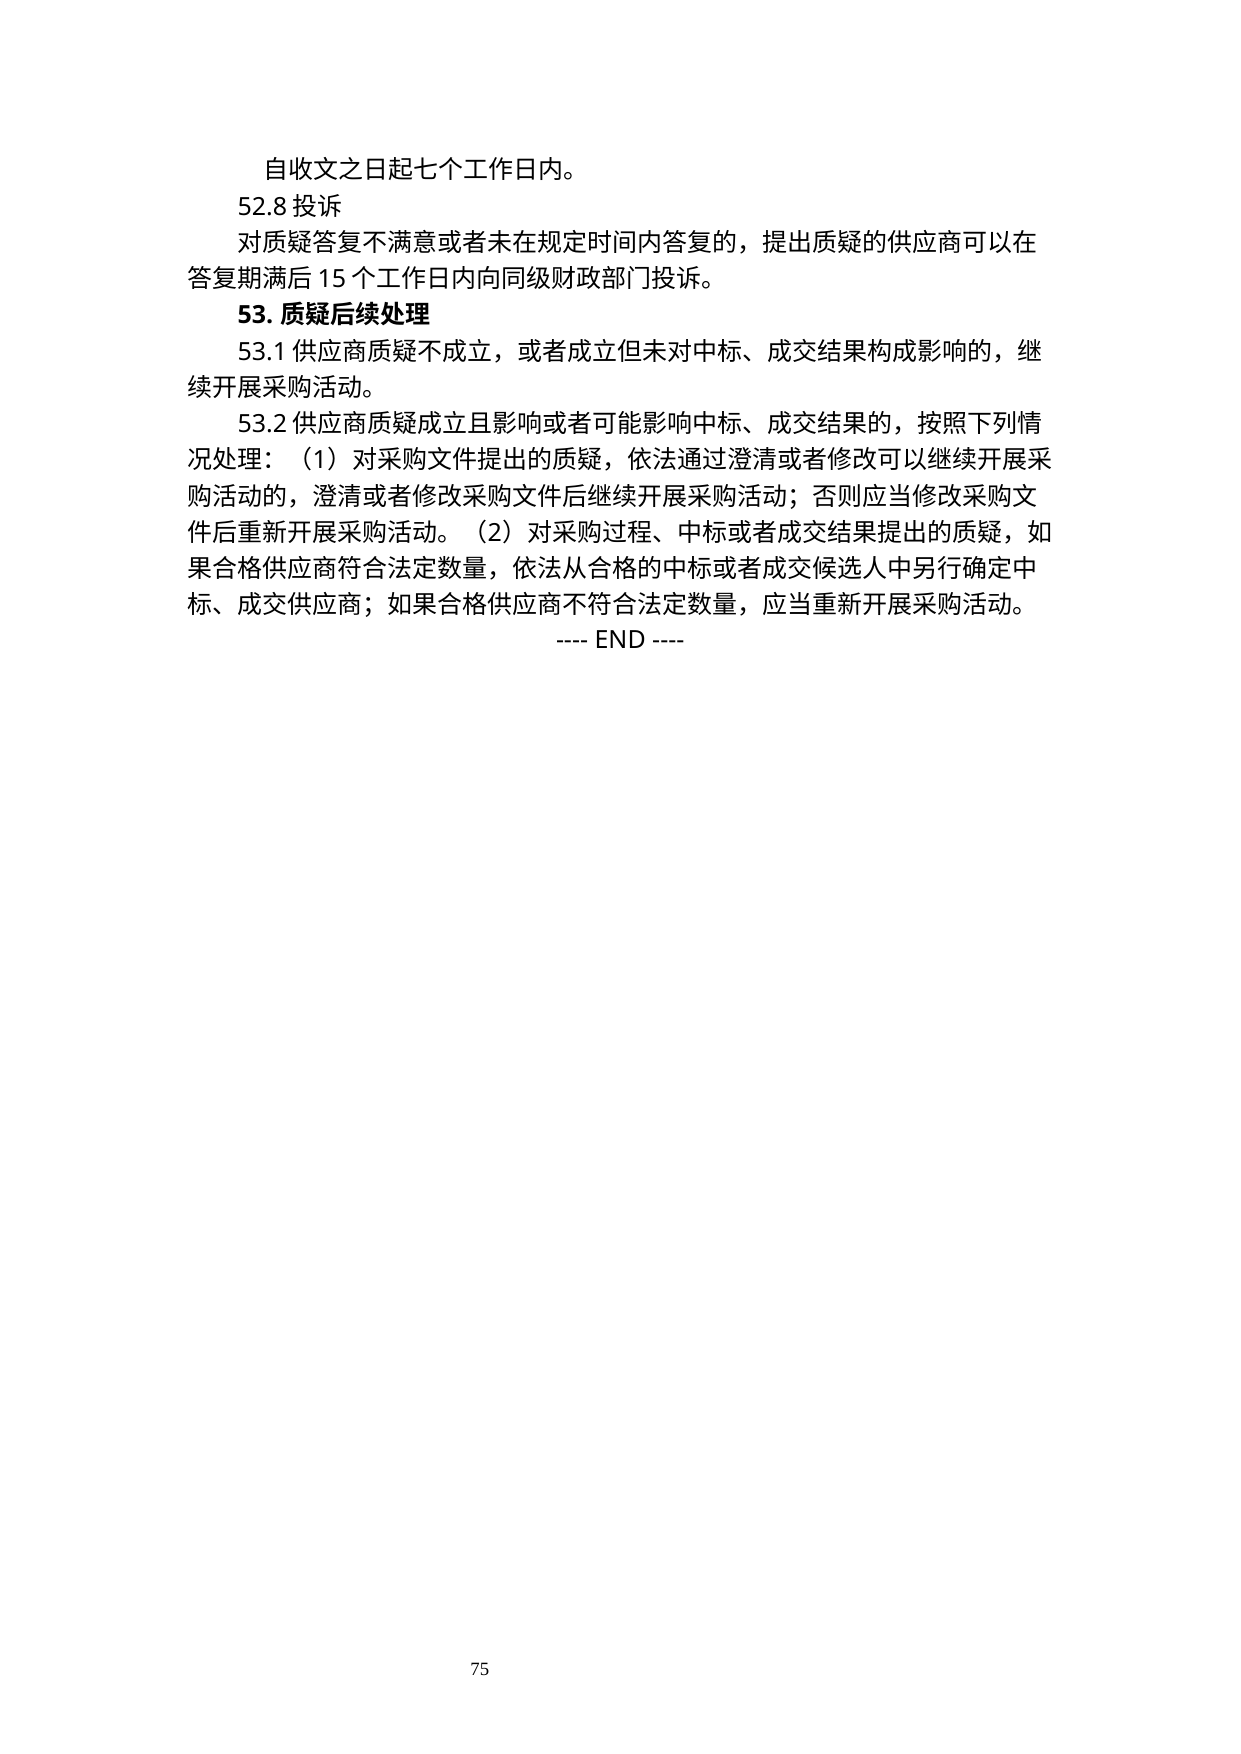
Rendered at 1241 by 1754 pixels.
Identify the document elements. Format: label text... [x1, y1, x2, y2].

text 53.2供应商质疑成立且影响或者可能影响中标、成交结果的，按照下列情况处理：（1）对采购文件提出的质疑，依法通过澄清或者修改可以继续开展采购活动的，澄清或者修改采购文件后继续开展采购活动；否则应当修改采购文件后重新开展采购活动。（2）对采购过程、中标或者成交结果提出的质疑，如果合格供应商符合法定数量，依法从合格的中标或者成交候选人中另行确定中标、成交供应商；如果合格供应商不符合法定数量，应当重新开展采购活动。 [187, 404, 1053, 621]
text 53.1供应商质疑不成立，或者成立但未对中标、成交结果构成影响的，继续开展采购活动。 [187, 331, 1053, 404]
text 自收文之日起七个工作日内。 [187, 150, 1053, 186]
text 52.8投诉 [187, 186, 1053, 222]
text 53. 质疑后续处理 [187, 295, 1053, 331]
text ---- END ---- [187, 621, 1053, 655]
text 对质疑答复不满意或者未在规定时间内答复的，提出质疑的供应商可以在答复期满后15个工作日内向同级财政部门投诉。 [187, 222, 1053, 295]
